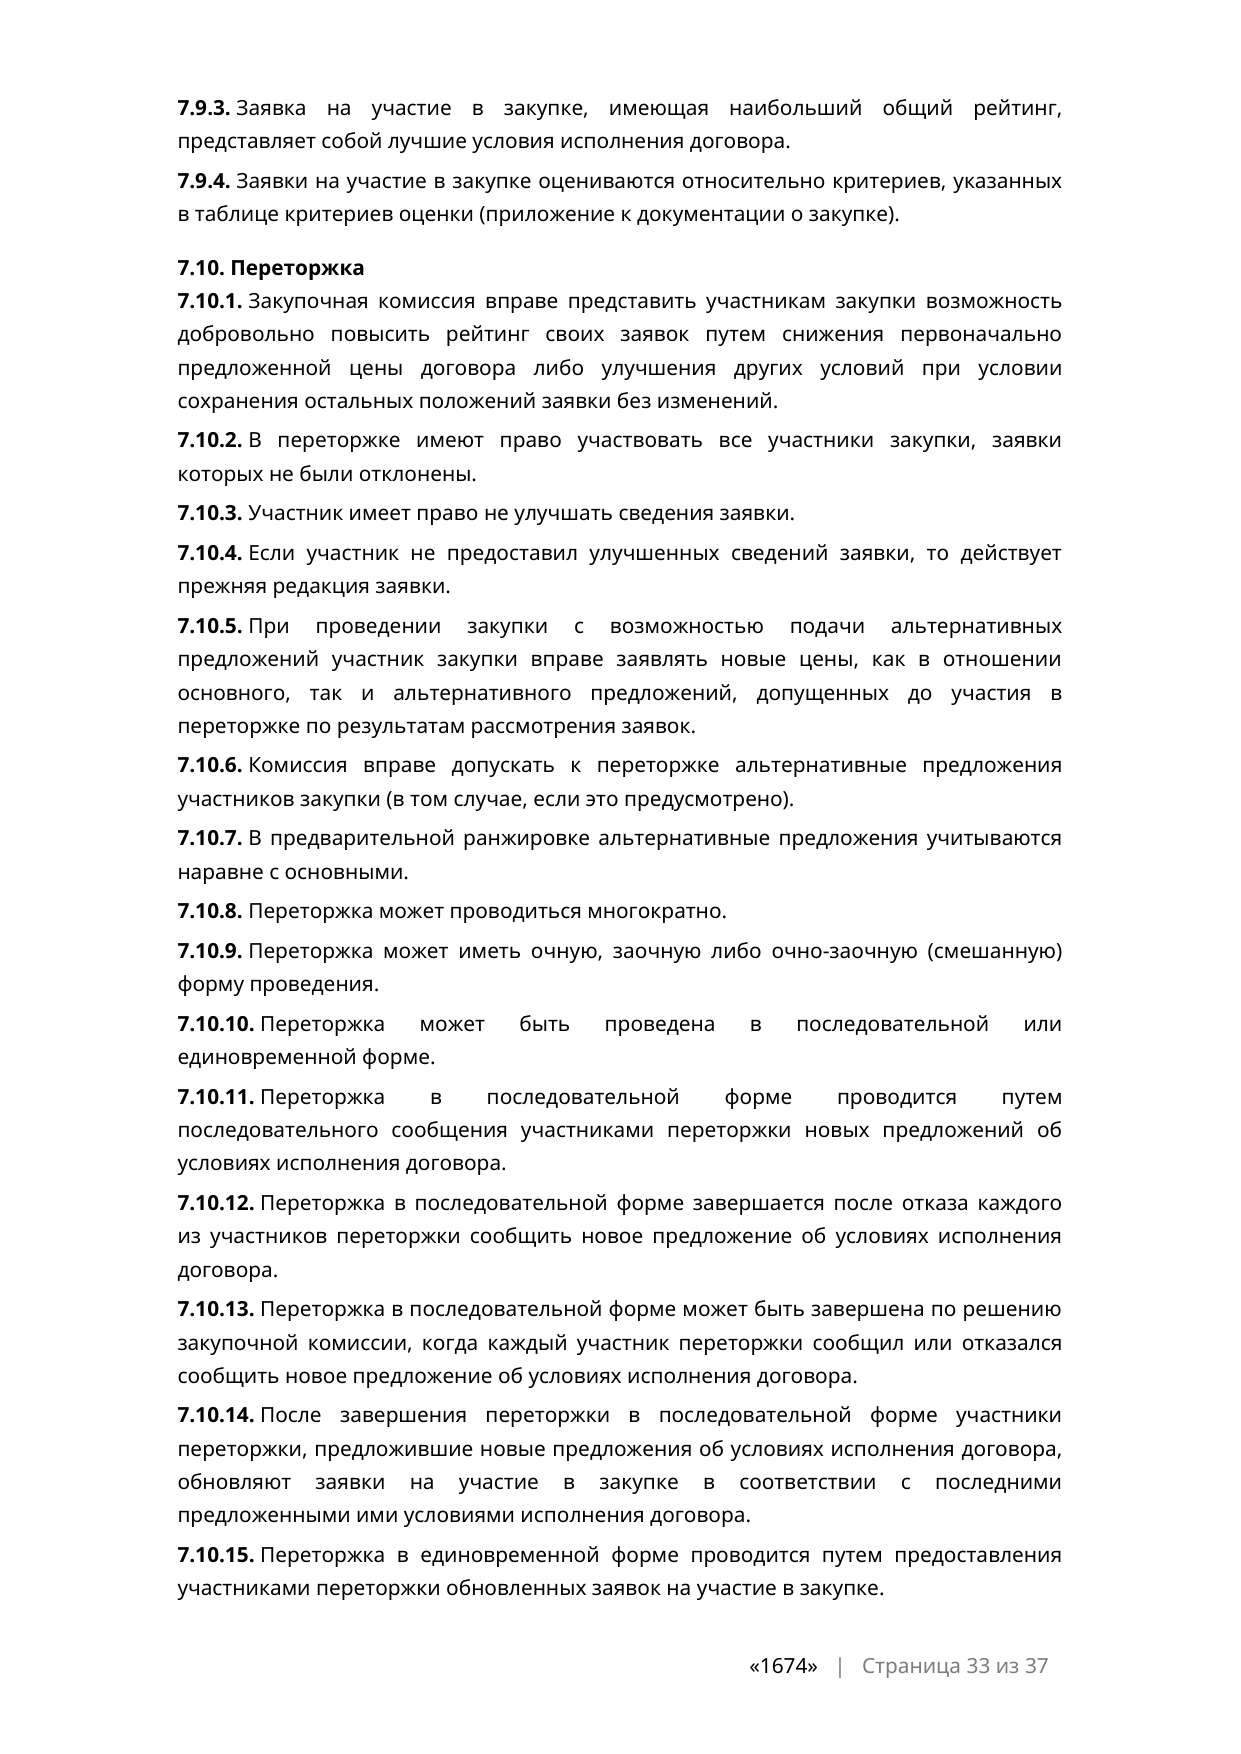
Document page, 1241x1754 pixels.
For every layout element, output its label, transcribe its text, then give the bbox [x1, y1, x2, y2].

text Переторжка в последовательной форме завершается после отказа каждого из участников переторжки сообщить новое предложение об условиях исполнения договора. [177, 1184, 1063, 1284]
text Заявки на участие в закупке оцениваются относительно критериев, указанных в таблице критериев оценки (приложение к документации о закупке). [177, 162, 1063, 228]
text Переторжка может проводиться многократно. [177, 892, 1063, 925]
text Заявка на участие в закупке, имеющая наибольший общий рейтинг, представляет собой лучшие условия исполнения договора. [177, 89, 1063, 155]
text В переторжке имеют право участвовать все участники закупки, заявки которых не были отклонены. [177, 421, 1063, 488]
text После завершения переторжки в последовательной форме участники переторжки, предложившие новые предложения об условиях исполнения договора, обновляют заявки на участие в закупке в соответствии с последними предложенными ими условиями исполнения договора. [177, 1396, 1063, 1529]
text В предварительной ранжировке альтернативные предложения учитываются наравне с основными. [177, 819, 1063, 886]
text Переторжка в последовательной форме проводится путем последовательного сообщения участниками переторжки новых предложений об условиях исполнения договора. [177, 1077, 1063, 1177]
text Переторжка в единовременной форме проводится путем предоставления участниками переторжки обновленных заявок на участие в закупке. [177, 1536, 1063, 1602]
text Переторжка может иметь очную, заочную либо очно-заочную (смешанную) форму проведения. [177, 932, 1063, 998]
text Комиссия вправе допускать к переторжке альтернативные предложения участников закупки (в том случае, если это предусмотрено). [177, 746, 1063, 813]
text Если участник не предоставил улучшенных сведений заявки, то действует прежняя редакция заявки. [177, 534, 1063, 600]
text Переторжка в последовательной форме может быть завершена по решению закупочной комиссии, когда каждый участник переторжки сообщил или отказался сообщить новое предложение об условиях исполнения договора. [177, 1290, 1063, 1390]
text Переторжка может быть проведена в последовательной или единовременной форме. [177, 1004, 1063, 1071]
text Участник имеет право не улучшать сведения заявки. [177, 494, 1063, 527]
text При проведении закупки с возможностью подачи альтернативных предложений участник закупки вправе заявлять новые цены, как в отношении основного, так и альтернативного предложений, допущенных до участия в переторжке по результатам рассмотрения заявок. [177, 607, 1063, 740]
text Закупочная комиссия вправе представить участникам закупки возможность добровольно повысить рейтинг своих заявок путем снижения первоначально предложенной цены договора либо улучшения других условий при условии сохранения остальных положений заявки без изменений. [177, 282, 1063, 415]
list Переторжка [177, 253, 1063, 282]
